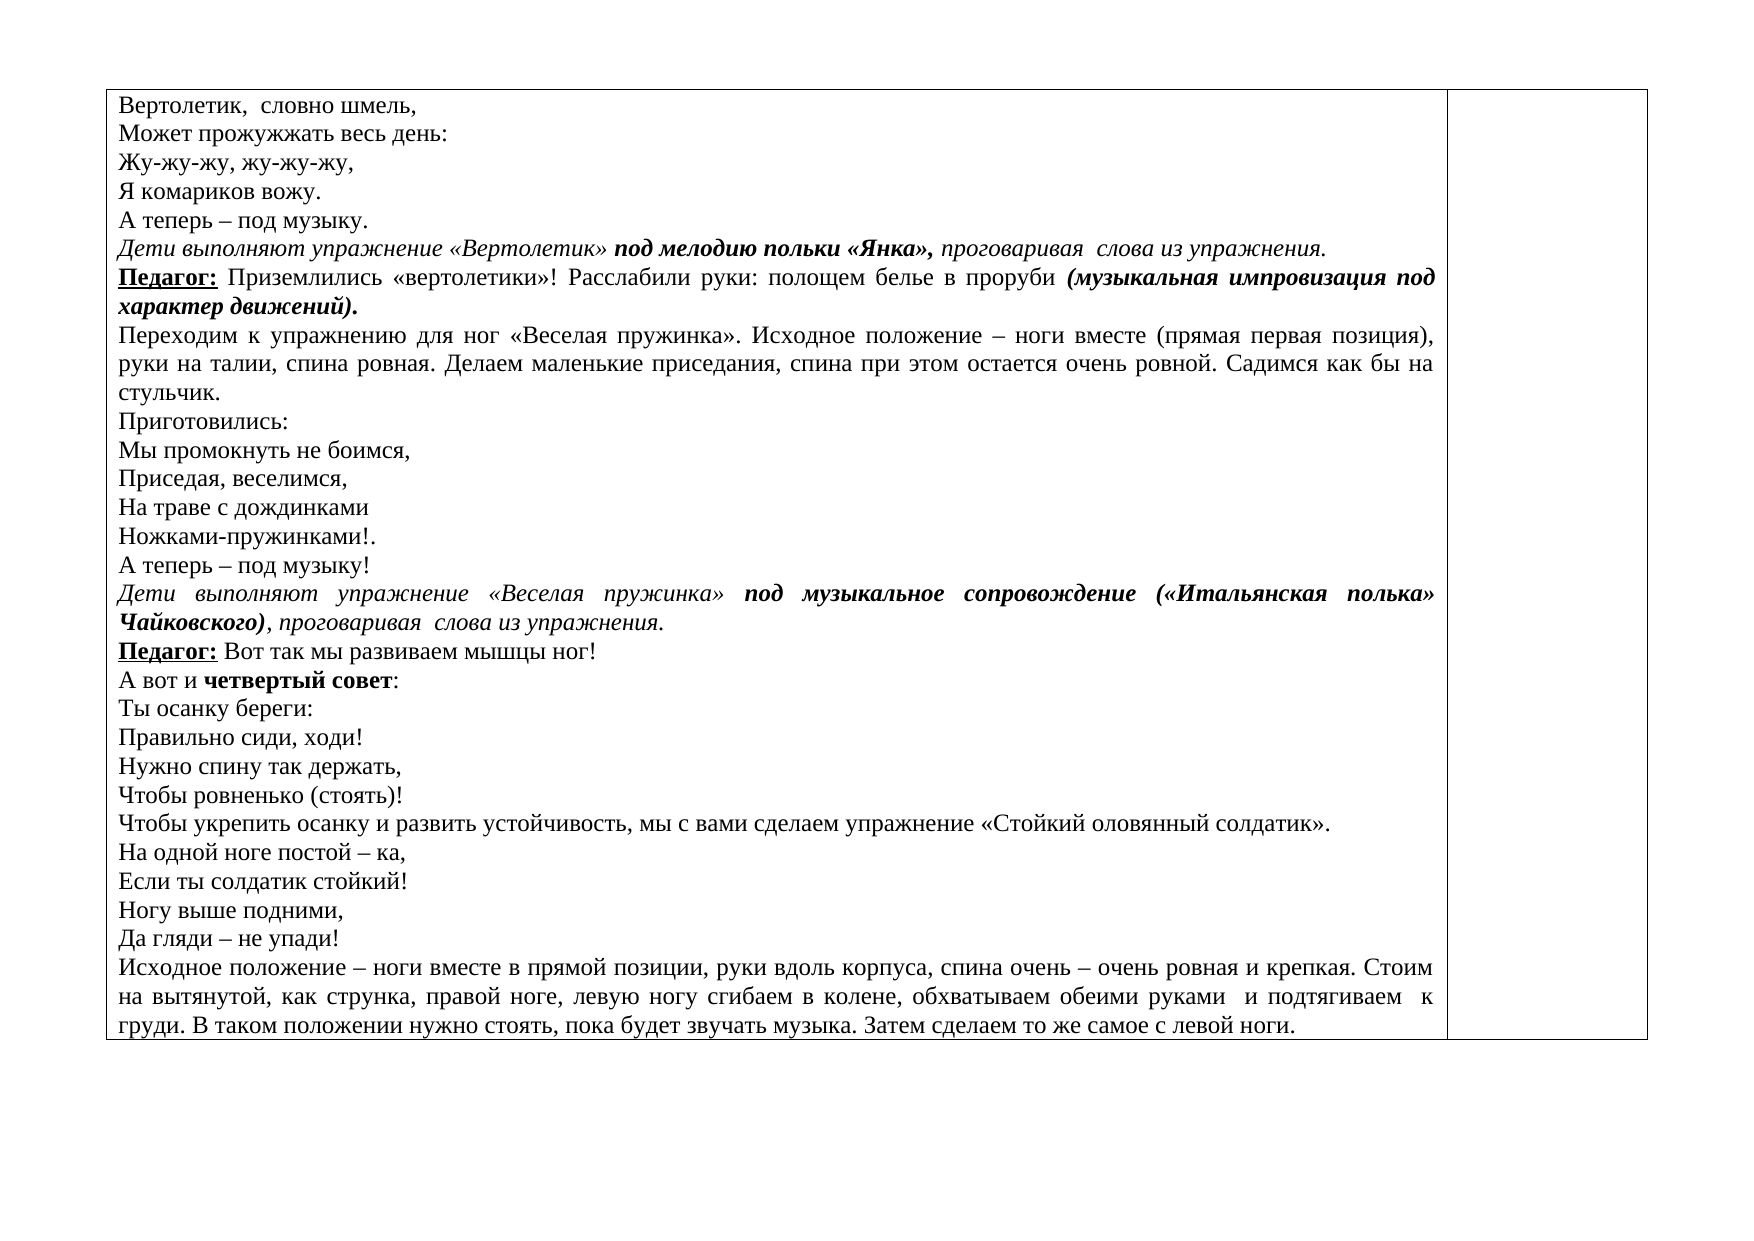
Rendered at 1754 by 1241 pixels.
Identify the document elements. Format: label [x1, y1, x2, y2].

table_cell [107, 90, 1447, 1038]
table_cell [1448, 90, 1647, 1038]
